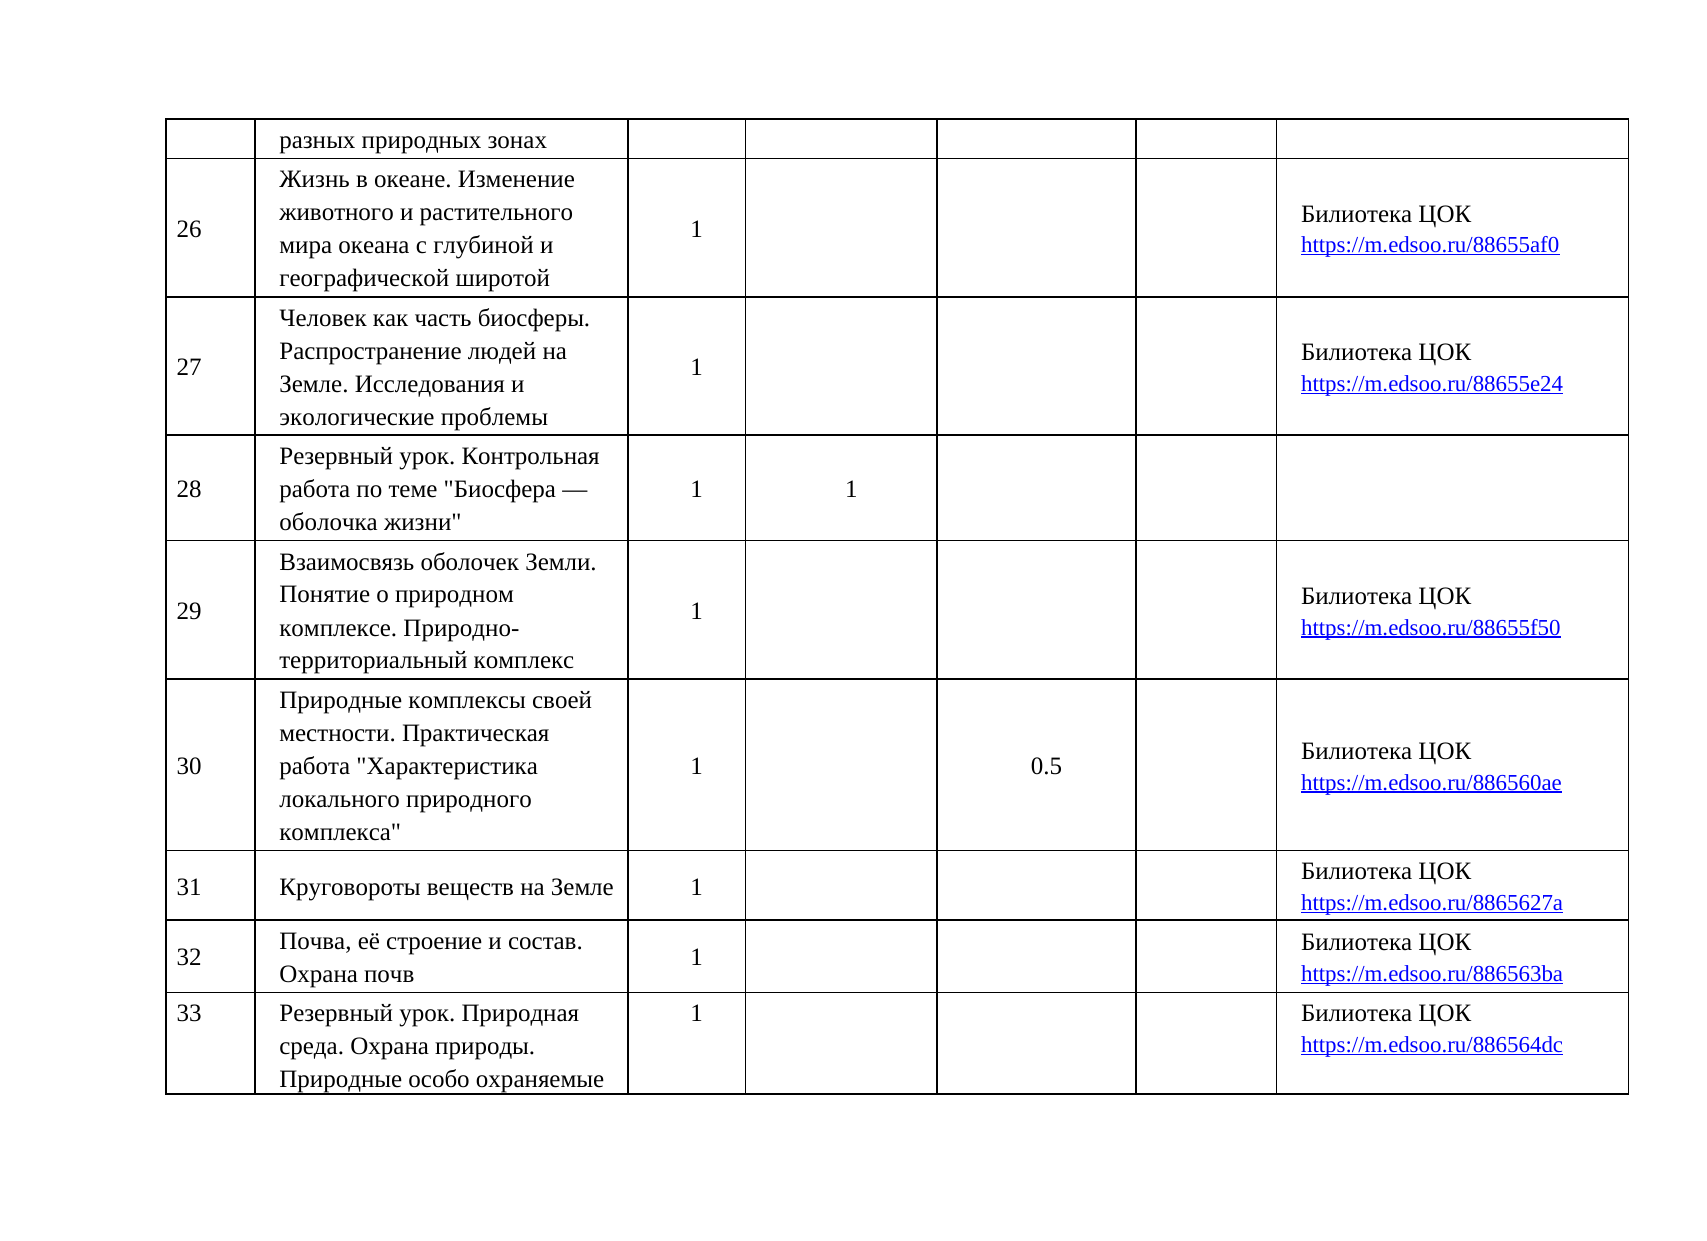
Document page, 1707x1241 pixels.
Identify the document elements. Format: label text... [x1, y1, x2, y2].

table_cell [938, 541, 1135, 678]
table_cell [1277, 436, 1628, 540]
table_cell Жизнь в океане. Изменение животного и растительного мира океана с глубиной и географической широтой [256, 159, 627, 296]
table_cell [938, 436, 1135, 540]
table_cell 30 [167, 680, 254, 850]
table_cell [1277, 120, 1628, 157]
table_cell Человек как часть биосферы. Распространение людей на Земле. Исследования и экологические проблемы [256, 298, 627, 434]
table_cell 27 [167, 298, 254, 434]
table_cell [1137, 851, 1276, 919]
table_cell [938, 851, 1135, 919]
table_cell Природные комплексы своей местности. Практическая работа "Характеристика локального природного комплекса" [256, 680, 627, 850]
table_cell 1 [629, 851, 745, 919]
table_cell Круговороты веществ на Земле [256, 851, 627, 919]
table_cell Билиотека ЦОК https://m.edsoo.ru/88655e24 [1277, 298, 1628, 434]
table_cell [1137, 993, 1276, 1093]
table_cell 1 [629, 436, 745, 540]
table_cell Билиотека ЦОК https://m.edsoo.ru/88655f50 [1277, 541, 1628, 678]
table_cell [256, 120, 627, 157]
table_cell Билиотека ЦОК https://m.edsoo.ru/88655af0 [1277, 159, 1628, 296]
table_cell [1137, 436, 1276, 540]
table_cell [746, 680, 936, 850]
table_cell [746, 993, 936, 1093]
table_cell Билиотека ЦОК https://m.edsoo.ru/886563ba [1277, 921, 1628, 992]
table_cell [1137, 298, 1276, 434]
table_cell [938, 921, 1135, 992]
table_cell 1 [629, 993, 745, 1093]
table_cell 33 [167, 993, 254, 1093]
table_cell 1 [629, 921, 745, 992]
table_cell 1 [629, 159, 745, 296]
table_cell [746, 921, 936, 992]
table_cell Взаимосвязь оболочек Земли. Понятие о природном комплексе. Природно-территориальный комплекс [256, 541, 627, 678]
table_cell Билиотека ЦОК https://m.edsoo.ru/886560ae [1277, 680, 1628, 850]
table_cell [938, 298, 1135, 434]
table_cell 25 [167, 120, 254, 157]
table_cell [746, 120, 936, 157]
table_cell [1277, 993, 1628, 1093]
table_cell 1 [746, 436, 936, 540]
table_cell Почва, её строение и состав. Охрана почв [256, 921, 627, 992]
table_cell [938, 993, 1135, 1093]
table_cell [746, 851, 936, 919]
table_cell 29 [167, 541, 254, 678]
table_cell 1 [629, 120, 745, 157]
table_cell Резервный урок. Контрольная работа по теме "Биосфера — оболочка жизни" [256, 436, 627, 540]
table_cell 32 [167, 921, 254, 992]
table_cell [256, 993, 627, 1093]
table_cell 26 [167, 159, 254, 296]
table_cell 1 [629, 298, 745, 434]
table_cell Билиотека ЦОК https://m.edsoo.ru/8865627a [1277, 851, 1628, 919]
table_cell 0.5 [938, 680, 1135, 850]
table_cell [746, 298, 936, 434]
table_cell [1137, 541, 1276, 678]
table_cell [1137, 159, 1276, 296]
table_cell 31 [167, 851, 254, 919]
table_cell [746, 541, 936, 678]
table_cell [938, 120, 1135, 157]
table_cell [1137, 120, 1276, 157]
table_cell 28 [167, 436, 254, 540]
table_cell 1 [629, 541, 745, 678]
table_cell 1 [629, 680, 745, 850]
table_cell [746, 159, 936, 296]
table_cell [1137, 680, 1276, 850]
table_cell [938, 159, 1135, 296]
table_cell [1137, 921, 1276, 992]
